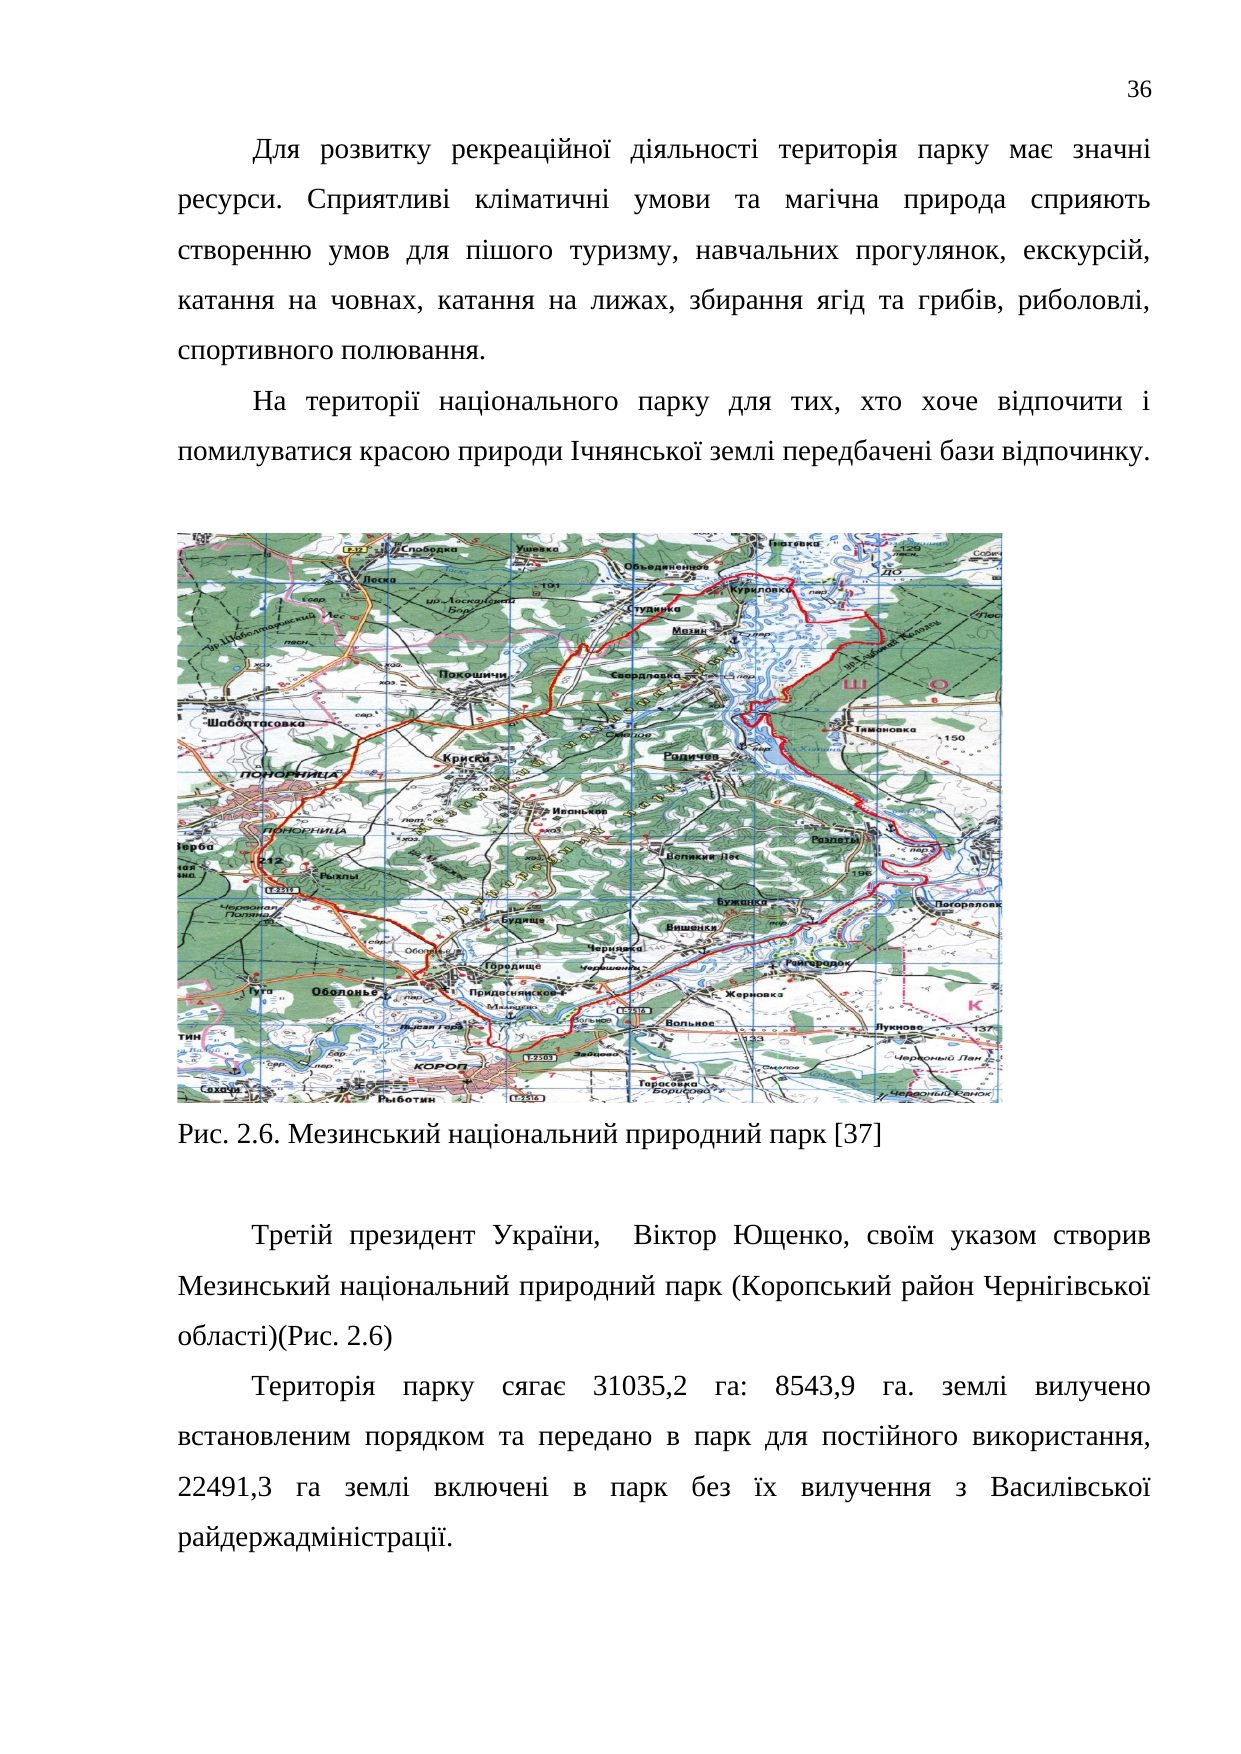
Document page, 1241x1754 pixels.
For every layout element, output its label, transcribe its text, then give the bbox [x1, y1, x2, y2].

text На території національного парку для тих, хто хоче відпочити і помилуватися красою природи Ічнянської землі передбачені бази відпочинку. [177, 383, 1152, 467]
text Рис. 2.6. Мезинський національний природний парк [37] [177, 1117, 1152, 1150]
picture [177, 533, 1003, 1103]
text Територія парку сягає 31035,2 га: 8543,9 га. землі вилучено встановленим порядком та передано в парк для постійного використання, 22491,3 га землі включені в парк без їх вилучення з Василівської райдержадміністрації. [177, 1368, 1152, 1553]
text Для розвитку рекреаційної діяльності територія парку має значні ресурси. Сприятливі кліматичні умови та магічна природа сприяють створенню умов для пішого туризму, навчальних прогулянок, екскурсій, катання на човнах, катання на лижах, збирання ягід та грибів, риболовлі, спортивного полювання. [177, 131, 1152, 366]
text Третій президент України, Віктор Ющенко, своїм указом створив Мезинський національний природний парк (Коропський район Чернігівської області)(Рис. 2.6) [177, 1217, 1152, 1351]
